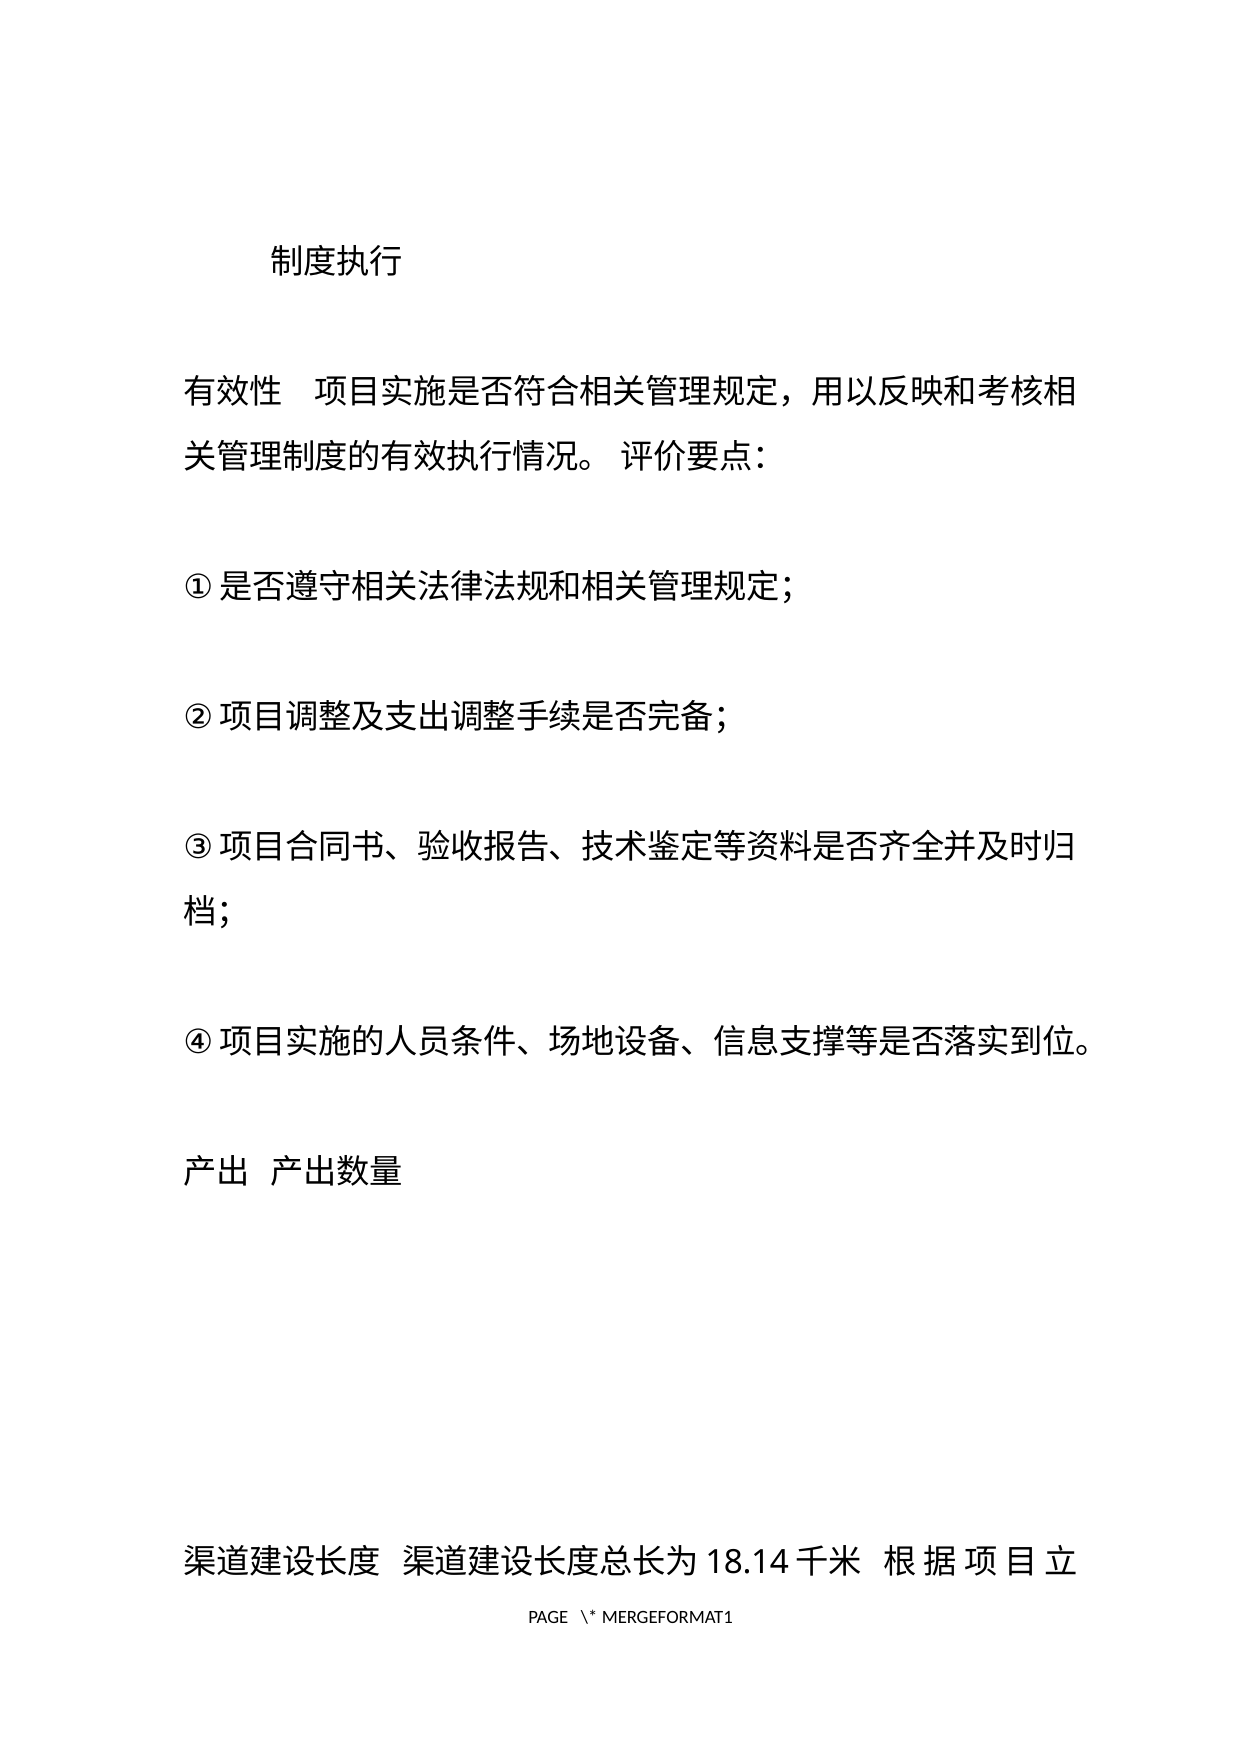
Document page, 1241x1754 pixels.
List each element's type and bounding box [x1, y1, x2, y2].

text [183, 162, 1078, 1592]
